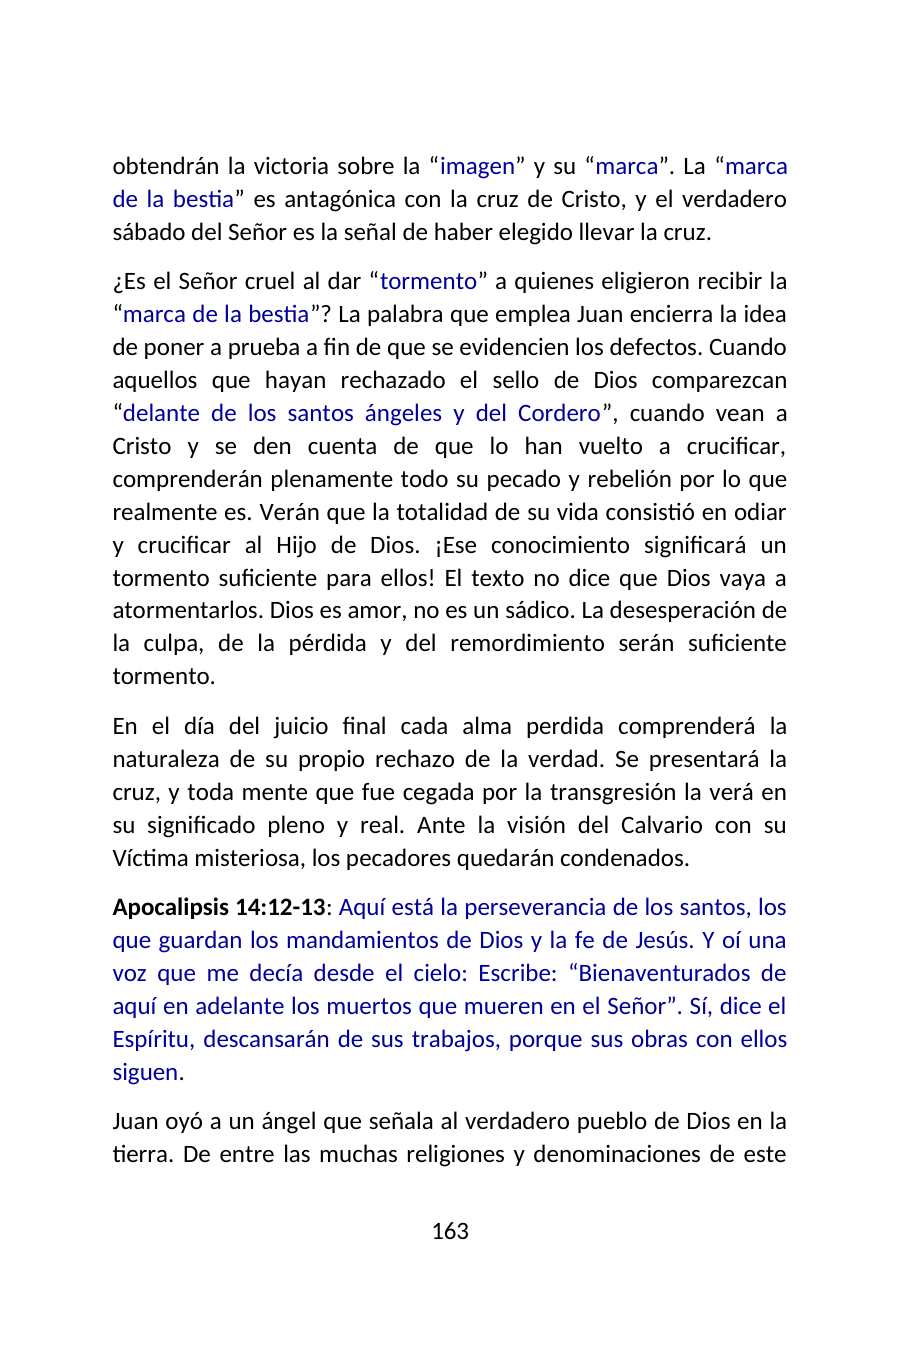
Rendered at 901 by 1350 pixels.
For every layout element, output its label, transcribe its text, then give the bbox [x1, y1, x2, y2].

text En el día del juicio final cada alma perdida comprenderá la naturaleza de su propio rechazo de la verdad. Se presentará la cruz, y toda mente que fue cegada por la transgresión la verá en su significado pleno y real. Ante la visión del Calvario con su Víctima misteriosa, los pecadores quedarán condenados. [112, 710, 788, 872]
text ¿Es el Señor cruel al dar “tormento” a quienes eligieron recibir la “marca de la bestia”? La palabra que emplea Juan encierra la idea de poner a prueba a fin de que se evidencien los defectos. Cuando aquellos que hayan rechazado el sello de Dios comparezcan “delante de los santos ángeles y del Cordero”, cuando vean a Cristo y se den cuenta de que lo han vuelto a crucificar, comprenderán plenamente todo su pecado y rebelión por lo que realmente es. Verán que la totalidad de su vida consistió en odiar y crucificar al Hijo de Dios. ¡Ese conocimiento significará un tormento suficiente para ellos! El texto no dice que Dios vaya a atormentarlos. Dios es amor, no es un sádico. La desesperación de la culpa, de la pérdida y del remordimiento serán suficiente tormento. [112, 265, 788, 691]
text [112, 1105, 788, 1169]
text Apocalipsis 14:12-13: Aquí está la perseverancia de los santos, los que guardan los mandamientos de Dios y la fe de Jesús. Y oí una voz que me decía desde el cielo: Escribe: “Bienaventurados de aquí en adelante los muertos que mueren en el Señor”. Sí, dice el Espíritu, descansarán de sus trabajos, porque sus obras con ellos siguen. [112, 891, 788, 1086]
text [112, 150, 788, 246]
